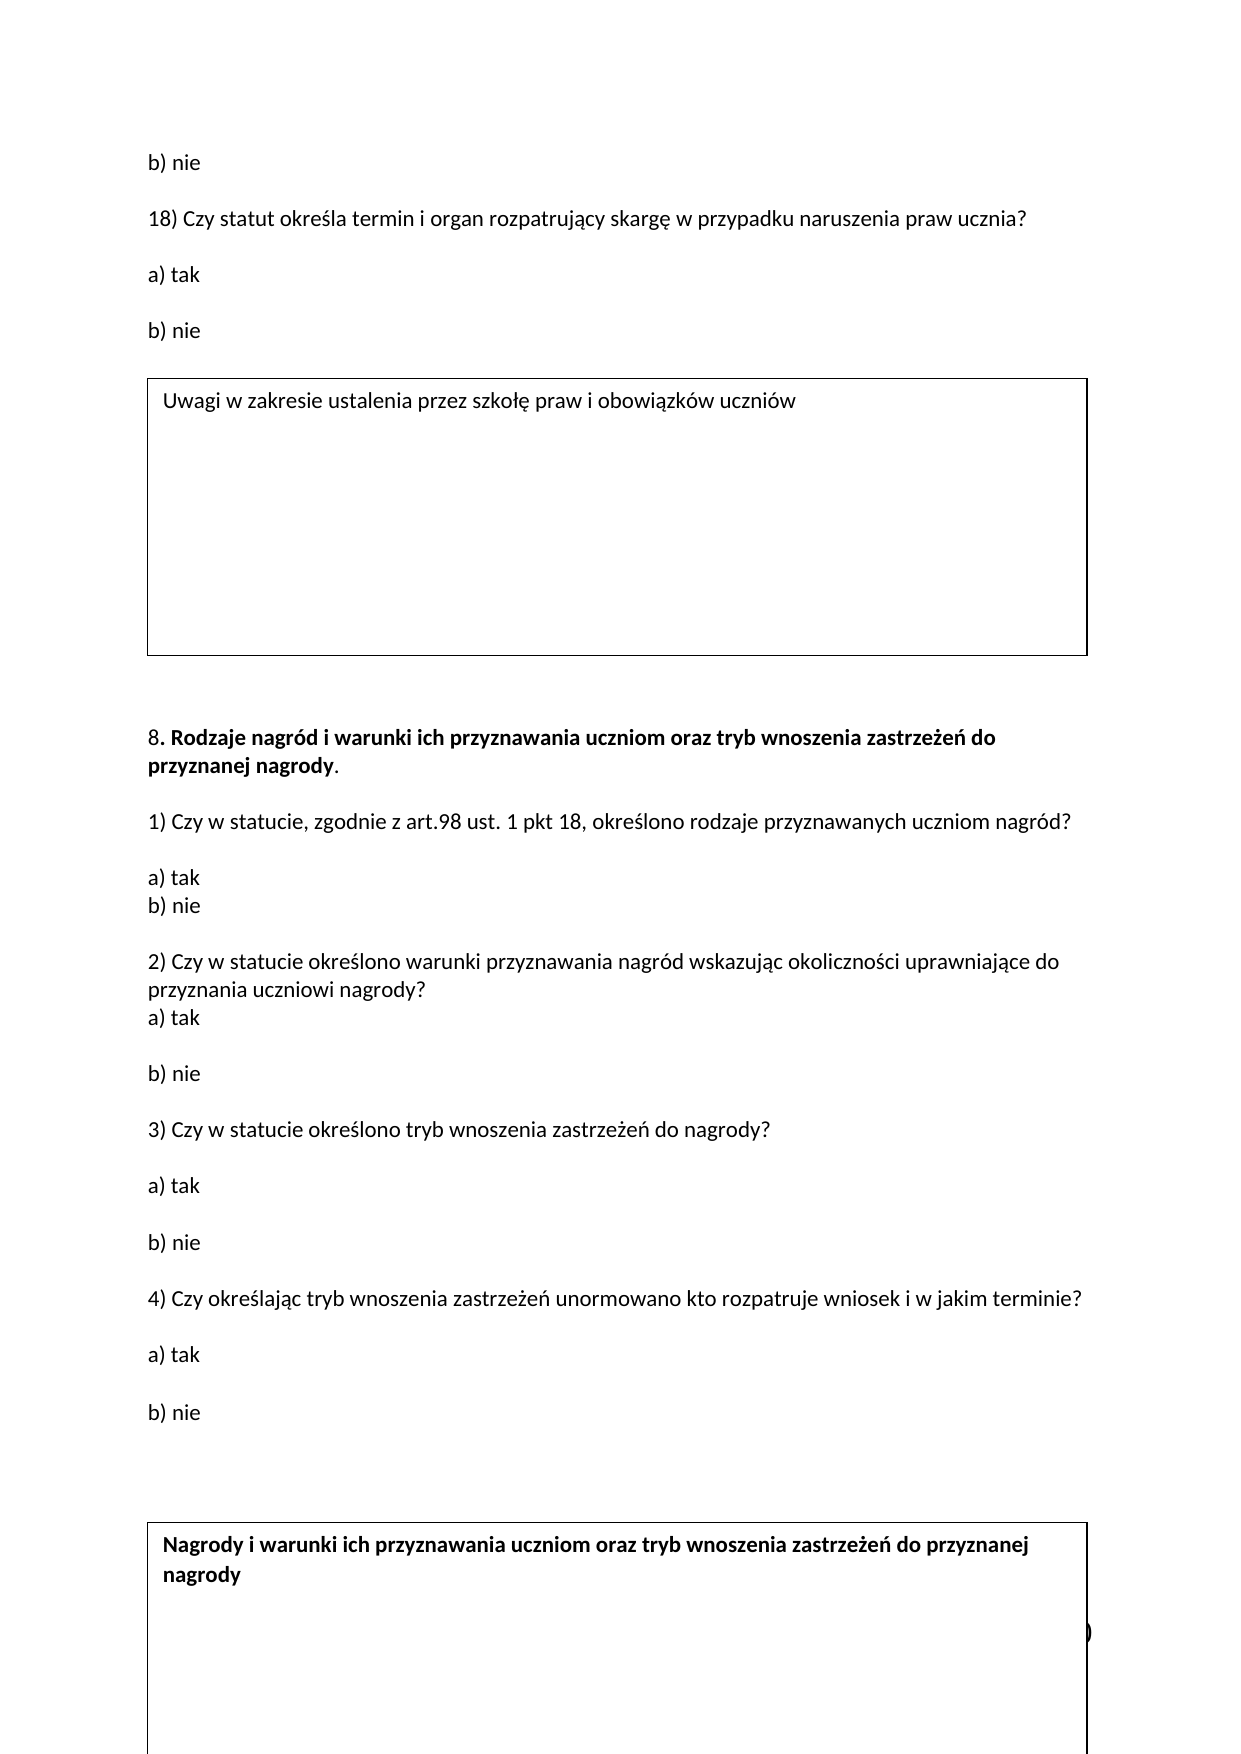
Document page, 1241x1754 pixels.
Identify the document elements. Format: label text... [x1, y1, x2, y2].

text a) tak [148, 260, 1093, 288]
text 18) Czy statut określa termin i organ rozpatrujący skargę w przypadku naruszenia praw ucznia? [148, 204, 1093, 232]
text 1) Czy w statucie, zgodnie z art.98 ust. 1 pkt 18, określono rodzaje przyznawanych uczniom nagród? [148, 807, 1093, 835]
text 2) Czy w statucie określono warunki przyznawania nagród wskazując okoliczności uprawniające do przyznania uczniowi nagrody? [148, 947, 1093, 1003]
text a) tak [148, 863, 1093, 891]
text b) nie [148, 891, 1093, 919]
text b) nie [148, 1059, 1093, 1088]
text 8. Rodzaje nagród i warunki ich przyznawania uczniom oraz tryb wnoszenia zastrzeżeń do przyznanej nagrody. [148, 723, 1093, 779]
text b) nie [148, 1228, 1093, 1256]
text a) tak [148, 1340, 1093, 1368]
text 4) Czy określając tryb wnoszenia zastrzeżeń unormowano kto rozpatruje wniosek i w jakim terminie? [148, 1284, 1093, 1312]
text 3) Czy w statucie określono tryb wnoszenia zastrzeżeń do nagrody? [148, 1116, 1093, 1144]
text a) tak [148, 1003, 1093, 1032]
text a) tak [148, 1172, 1093, 1200]
text b) nie [148, 148, 1093, 176]
text b) nie [148, 316, 1093, 344]
text b) nie [148, 1398, 1093, 1426]
